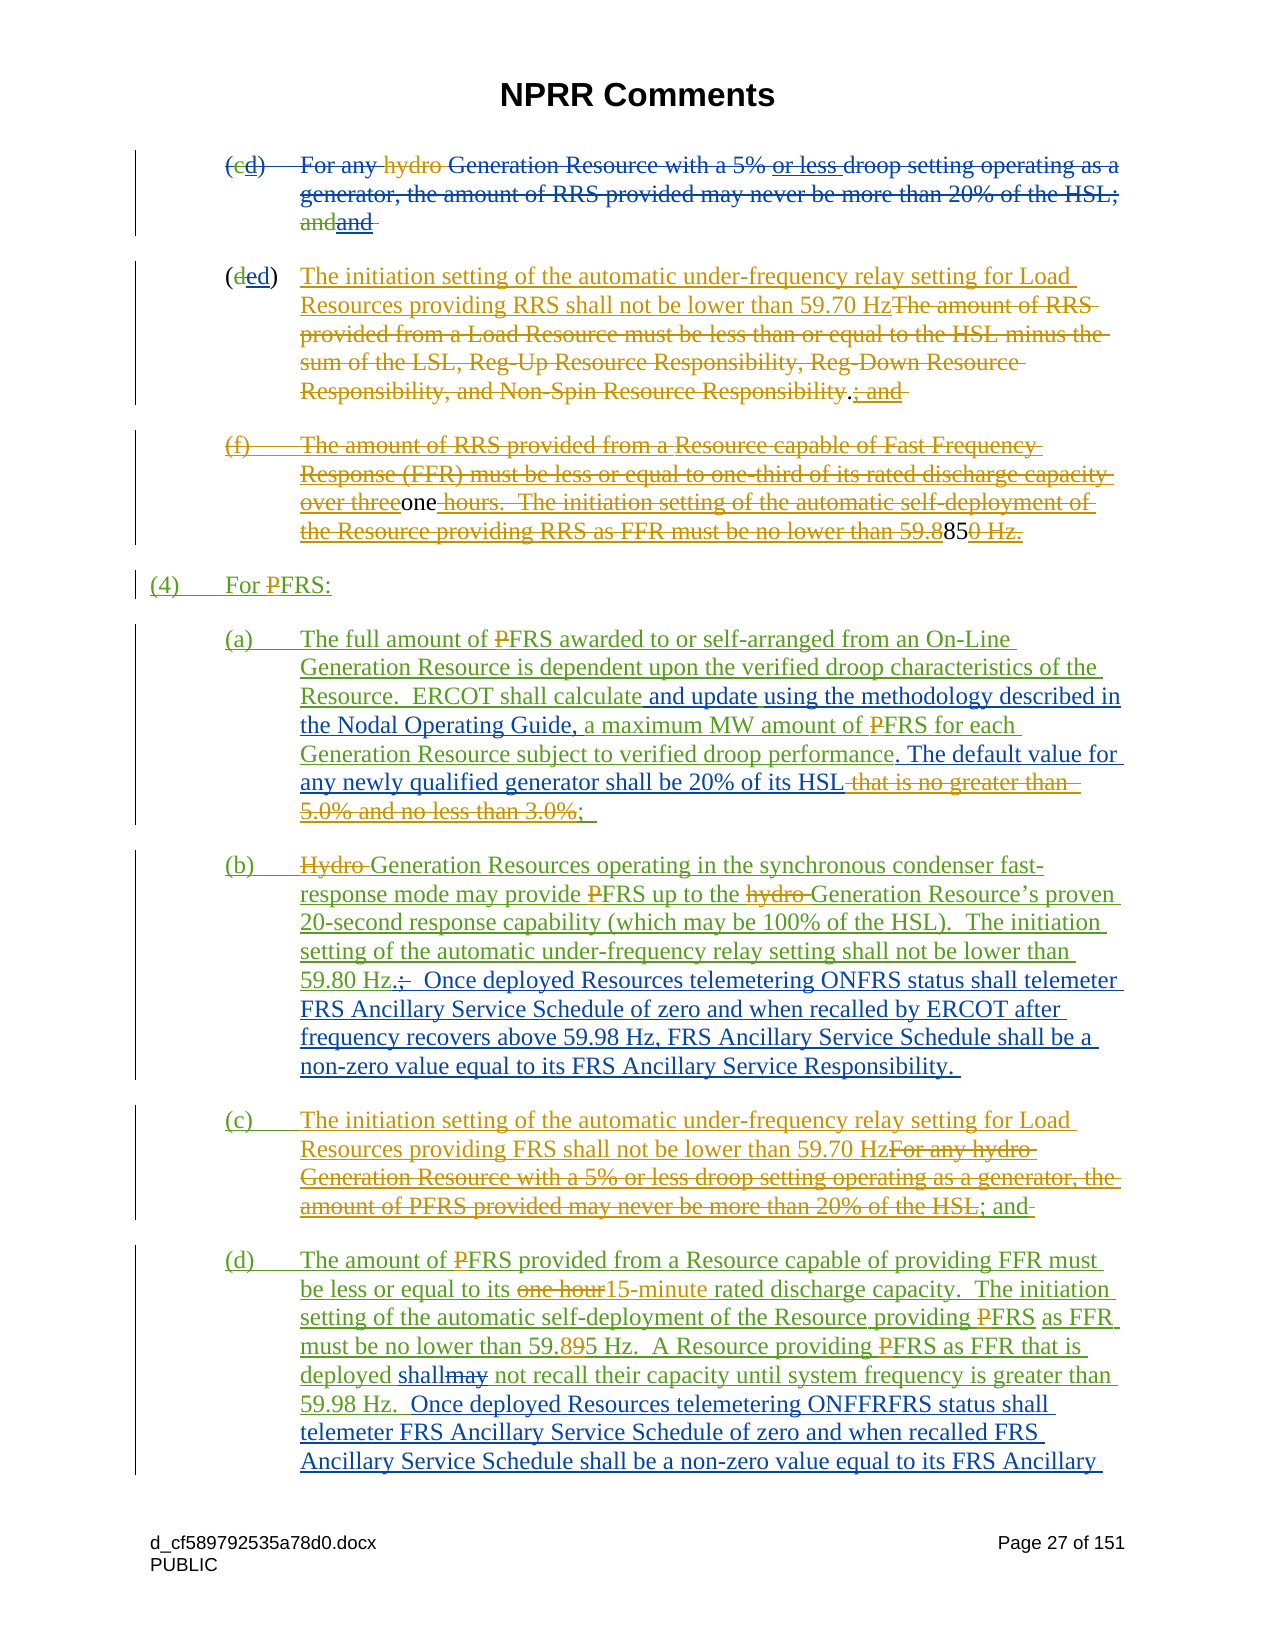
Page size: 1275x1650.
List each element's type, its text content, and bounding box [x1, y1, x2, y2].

text () . [225, 261, 1125, 405]
